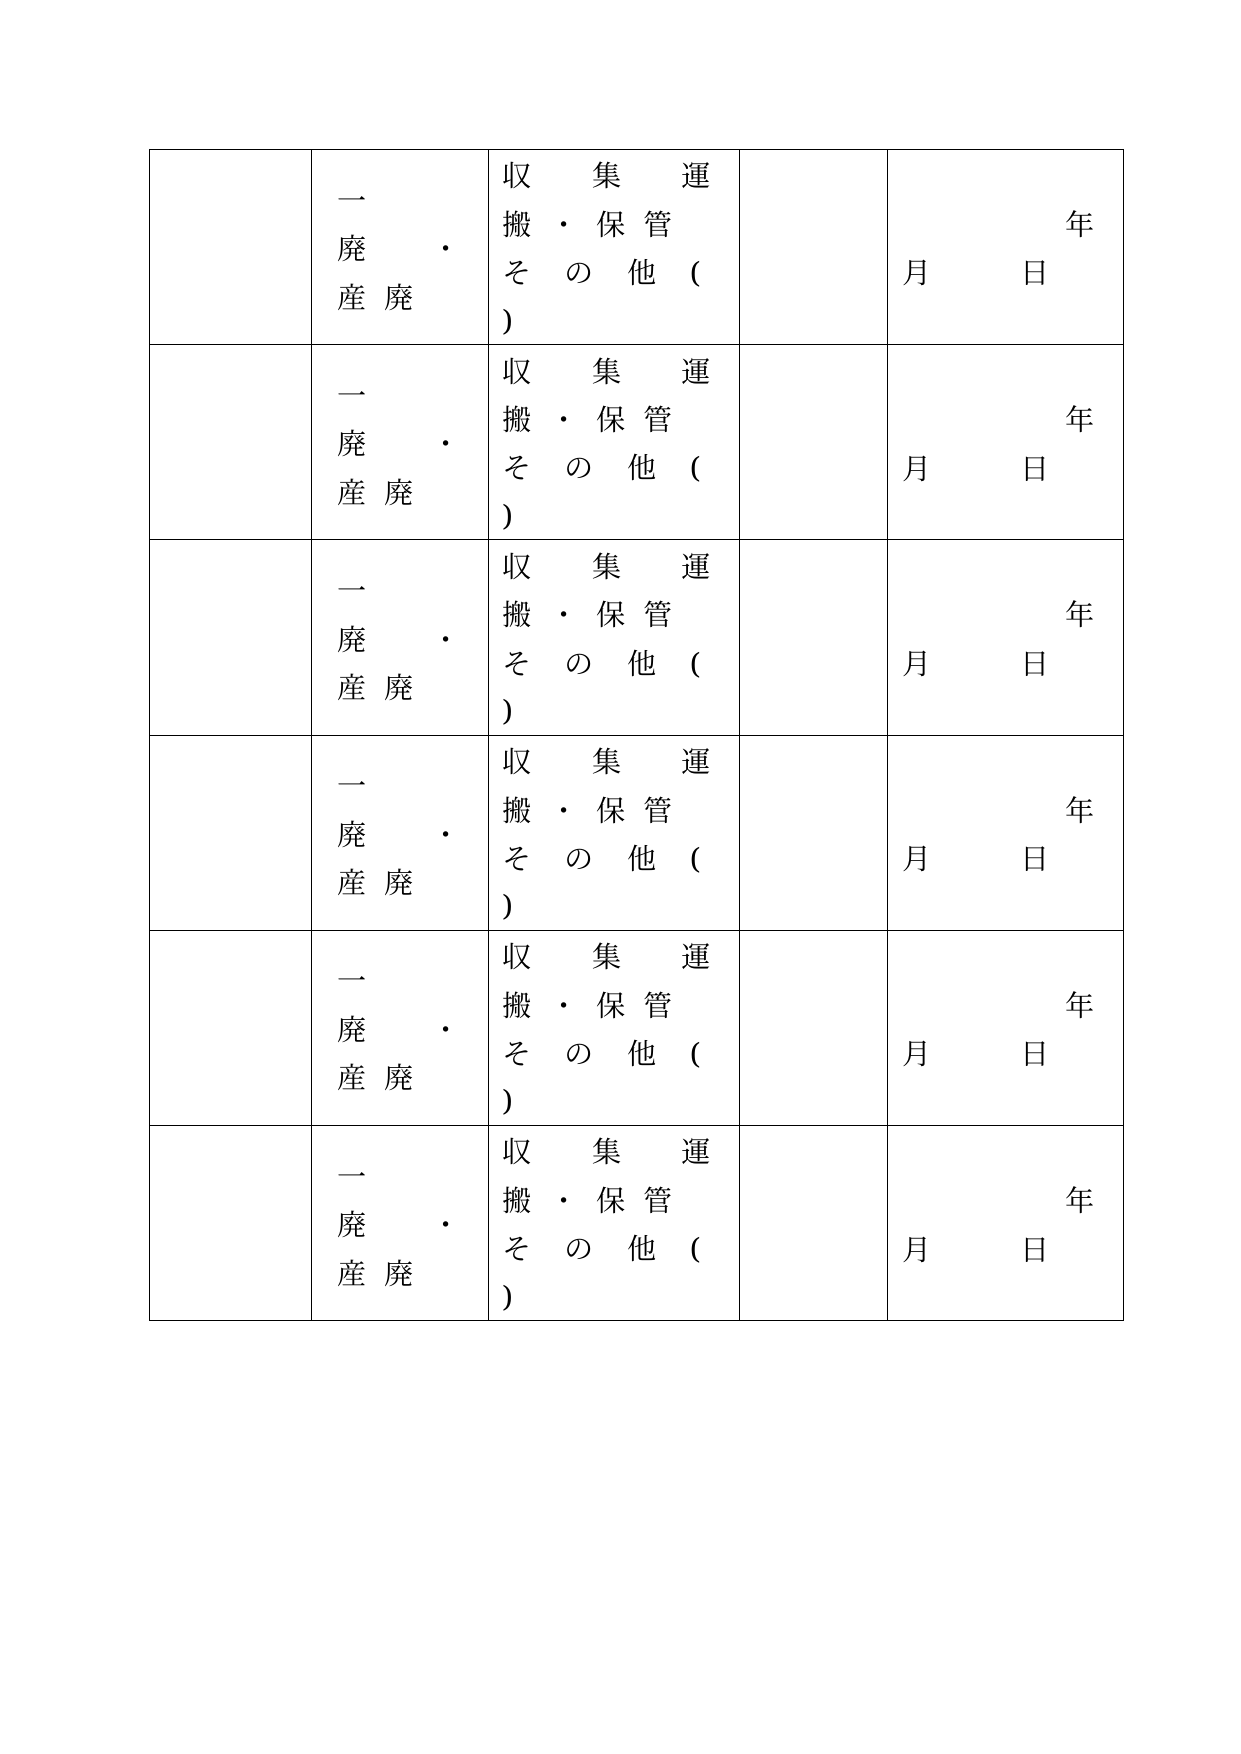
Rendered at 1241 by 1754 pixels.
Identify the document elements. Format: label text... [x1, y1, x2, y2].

table_cell [740, 931, 887, 1125]
table_cell 一廃・産廃 [312, 540, 488, 734]
table_cell [150, 931, 311, 1125]
table_cell [150, 1126, 311, 1320]
table_cell 年 月 日 [888, 150, 1123, 344]
table_cell 収集運搬・保管 その他( ) [489, 345, 739, 539]
table_cell [740, 1126, 887, 1320]
table_cell [150, 345, 311, 539]
table_cell 一廃・産廃 [312, 345, 488, 539]
table_cell [740, 736, 887, 930]
table_cell [150, 736, 311, 930]
table_cell 収集運搬・保管 その他( ) [489, 1126, 739, 1320]
table_cell 一廃・産廃 [312, 1126, 488, 1320]
table_cell [740, 540, 887, 734]
table_cell 収集運搬・保管 その他( ) [489, 150, 739, 344]
table_cell 年 月 日 [888, 1126, 1123, 1320]
table_cell 年 月 日 [888, 736, 1123, 930]
table_cell 一廃・産廃 [312, 736, 488, 930]
table_cell 年 月 日 [888, 345, 1123, 539]
table_cell [740, 150, 887, 344]
table_cell [150, 150, 311, 344]
table_cell [150, 540, 311, 734]
table_cell 一廃・産廃 [312, 931, 488, 1125]
table_cell 一廃・産廃 [312, 150, 488, 344]
table_cell 年 月 日 [888, 540, 1123, 734]
table_cell 年 月 日 [888, 931, 1123, 1125]
table_cell 収集運搬・保管 その他( ) [489, 540, 739, 734]
table_cell 収集運搬・保管 その他( ) [489, 736, 739, 930]
table_cell [740, 345, 887, 539]
table_cell 収集運搬・保管 その他( ) [489, 931, 739, 1125]
